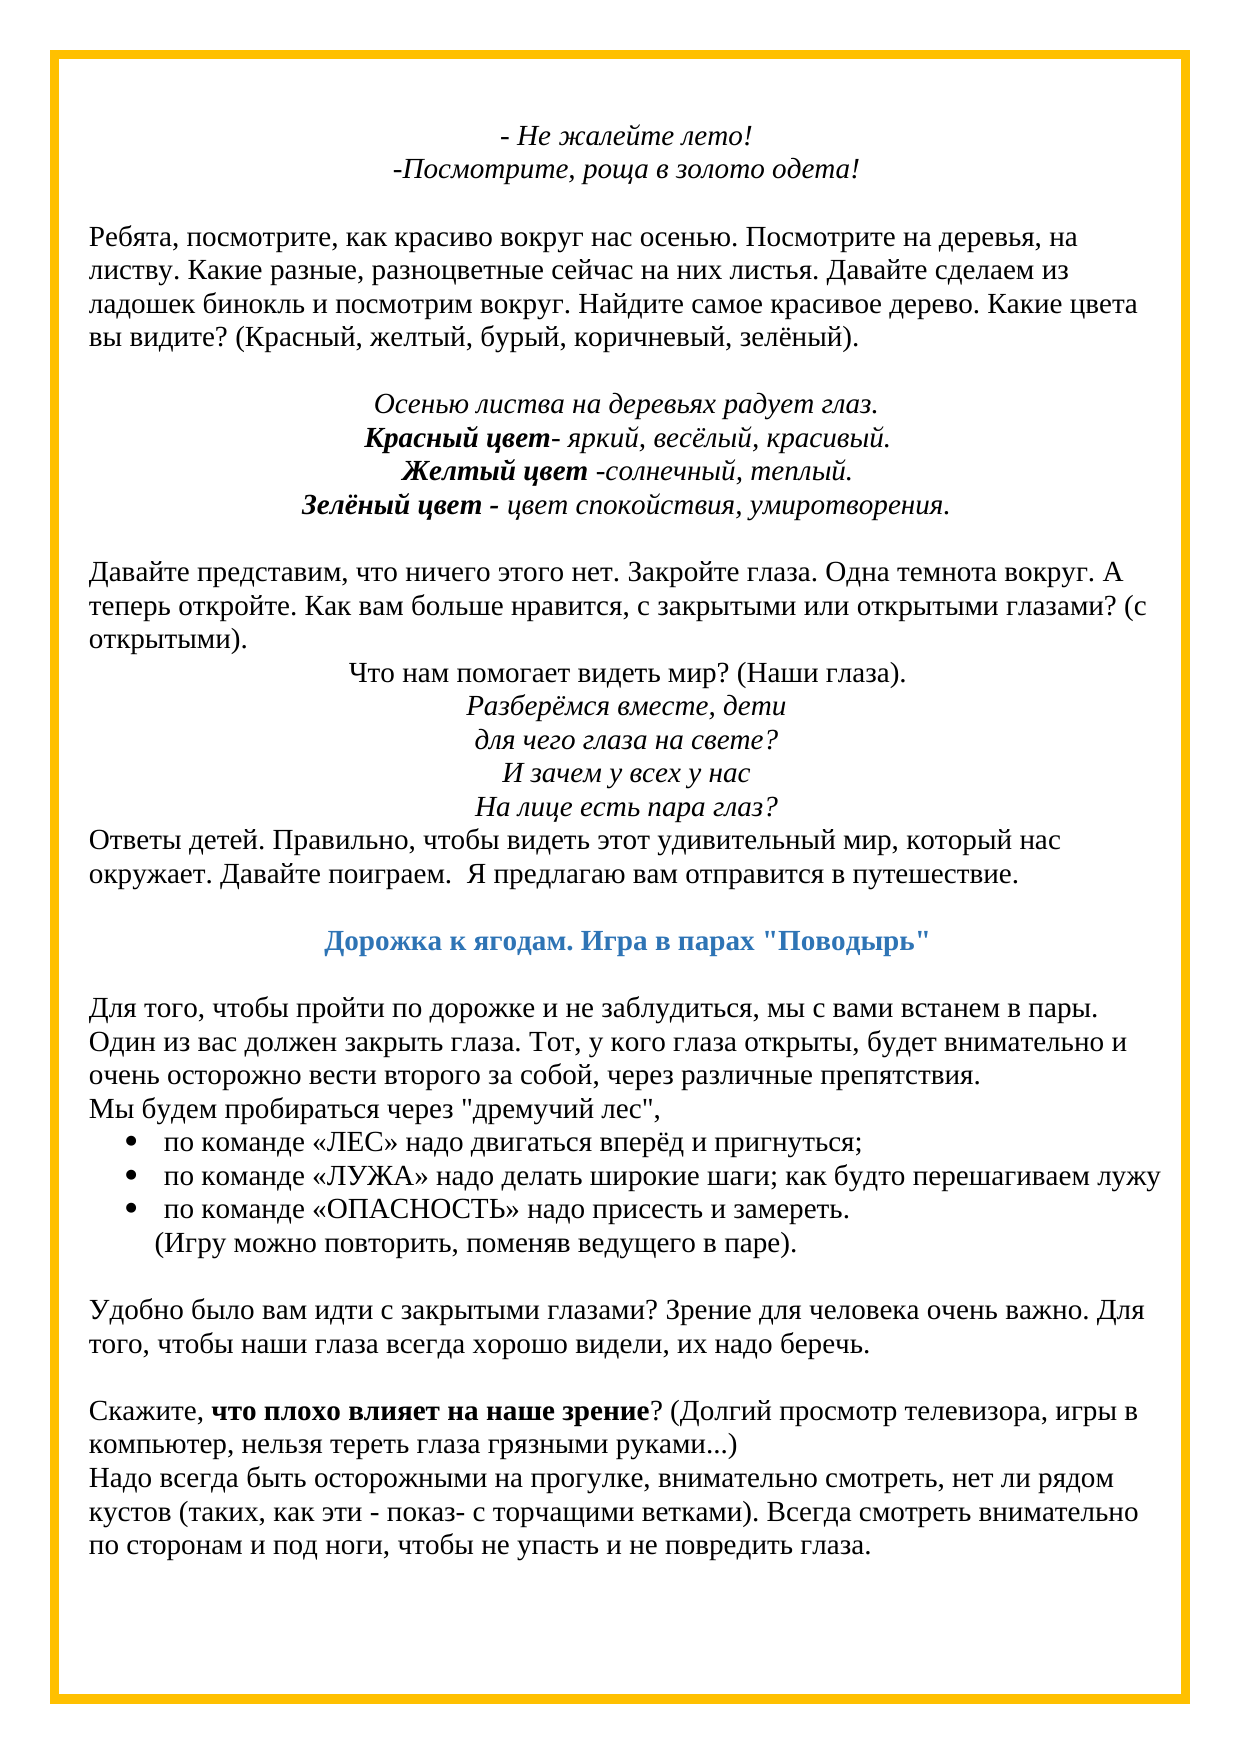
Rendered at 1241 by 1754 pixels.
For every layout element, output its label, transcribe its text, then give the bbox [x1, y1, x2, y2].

text Дорожка к ягодам. Игра в парах "Поводырь" [89, 923, 1167, 957]
text Что нам помогает видеть мир? (Наши глаза). [89, 655, 1167, 688]
text Скажите, что плохо влияет на наше зрение? (Долгий просмотр телевизора, игры в компьютер, нельзя тереть глаза грязными руками...) [89, 1393, 1167, 1460]
text Мы будем пробираться через "дремучий лес", [89, 1091, 1167, 1124]
text На лице есть пара глаз? [89, 789, 1167, 822]
text Ответы детей. Правильно, чтобы видеть этот удивительный мир, который нас окружает. Давайте поиграем. Я предлагаю вам отправится в путешествие. [89, 822, 1167, 889]
text Зелёный цвет - цвет спокойствия, умиротворения. [89, 487, 1167, 521]
list по команде «ЛЕС» надо двигаться вперёд и пригнуться; [126, 1124, 1167, 1158]
list по команде «ЛУЖА» надо делать широкие шаги; как будто перешагиваем лужу [126, 1158, 1167, 1192]
text Давайте представим, что ничего этого нет. Закройте глаза. Одна темнота вокруг. А теперь откройте. Как вам больше нравится, с закрытыми или открытыми глазами? (с открытыми). [89, 554, 1167, 655]
text Удобно было вам идти с закрытыми глазами? Зрение для человека очень важно. Для того, чтобы наши глаза всегда хорошо видели, их надо беречь. [89, 1292, 1167, 1359]
text И зачем у всех у нас [89, 755, 1167, 789]
list по команде «ОПАСНОСТЬ» надо присесть и замереть. [126, 1192, 1167, 1225]
text (Игру можно повторить, поменяв ведущего в паре). [89, 1225, 1167, 1259]
text Осенью листва на деревьях радует глаз. [89, 386, 1167, 420]
text Разберёмся вместе, дети [89, 688, 1167, 722]
text Для того, чтобы пройти по дорожке и не заблудиться, мы с вами встанем в пары. Один из вас должен закрыть глаза. Тот, у кого глаза открыты, будет внимательно и очень осторожно вести второго за собой, через различные препятствия. [89, 990, 1167, 1091]
text для чего глаза на свете? [89, 722, 1167, 755]
text Красный цвет- яркий, весёлый, красивый. [89, 420, 1167, 453]
text Надо всегда быть осторожными на прогулке, внимательно смотреть, нет ли рядом кустов (таких, как эти - показ- с торчащими ветками). Всегда смотреть внимательно по сторонам и под ноги, чтобы не упасть и не повредить глаза. [89, 1460, 1167, 1561]
text Желтый цвет -солнечный, теплый. [89, 453, 1167, 487]
text - Не жалейте лето! -Посмотрите, роща в золото одета! [89, 118, 1167, 185]
text Ребята, посмотрите, как красиво вокруг нас осенью. Посмотрите на деревья, на листву. Какие разные, разноцветные сейчас на них листья. Давайте сделаем из ладошек бинокль и посмотрим вокруг. Найдите самое красивое дерево. Какие цвета вы видите? (Красный, желтый, бурый, коричневый, зелёный). [89, 219, 1167, 353]
